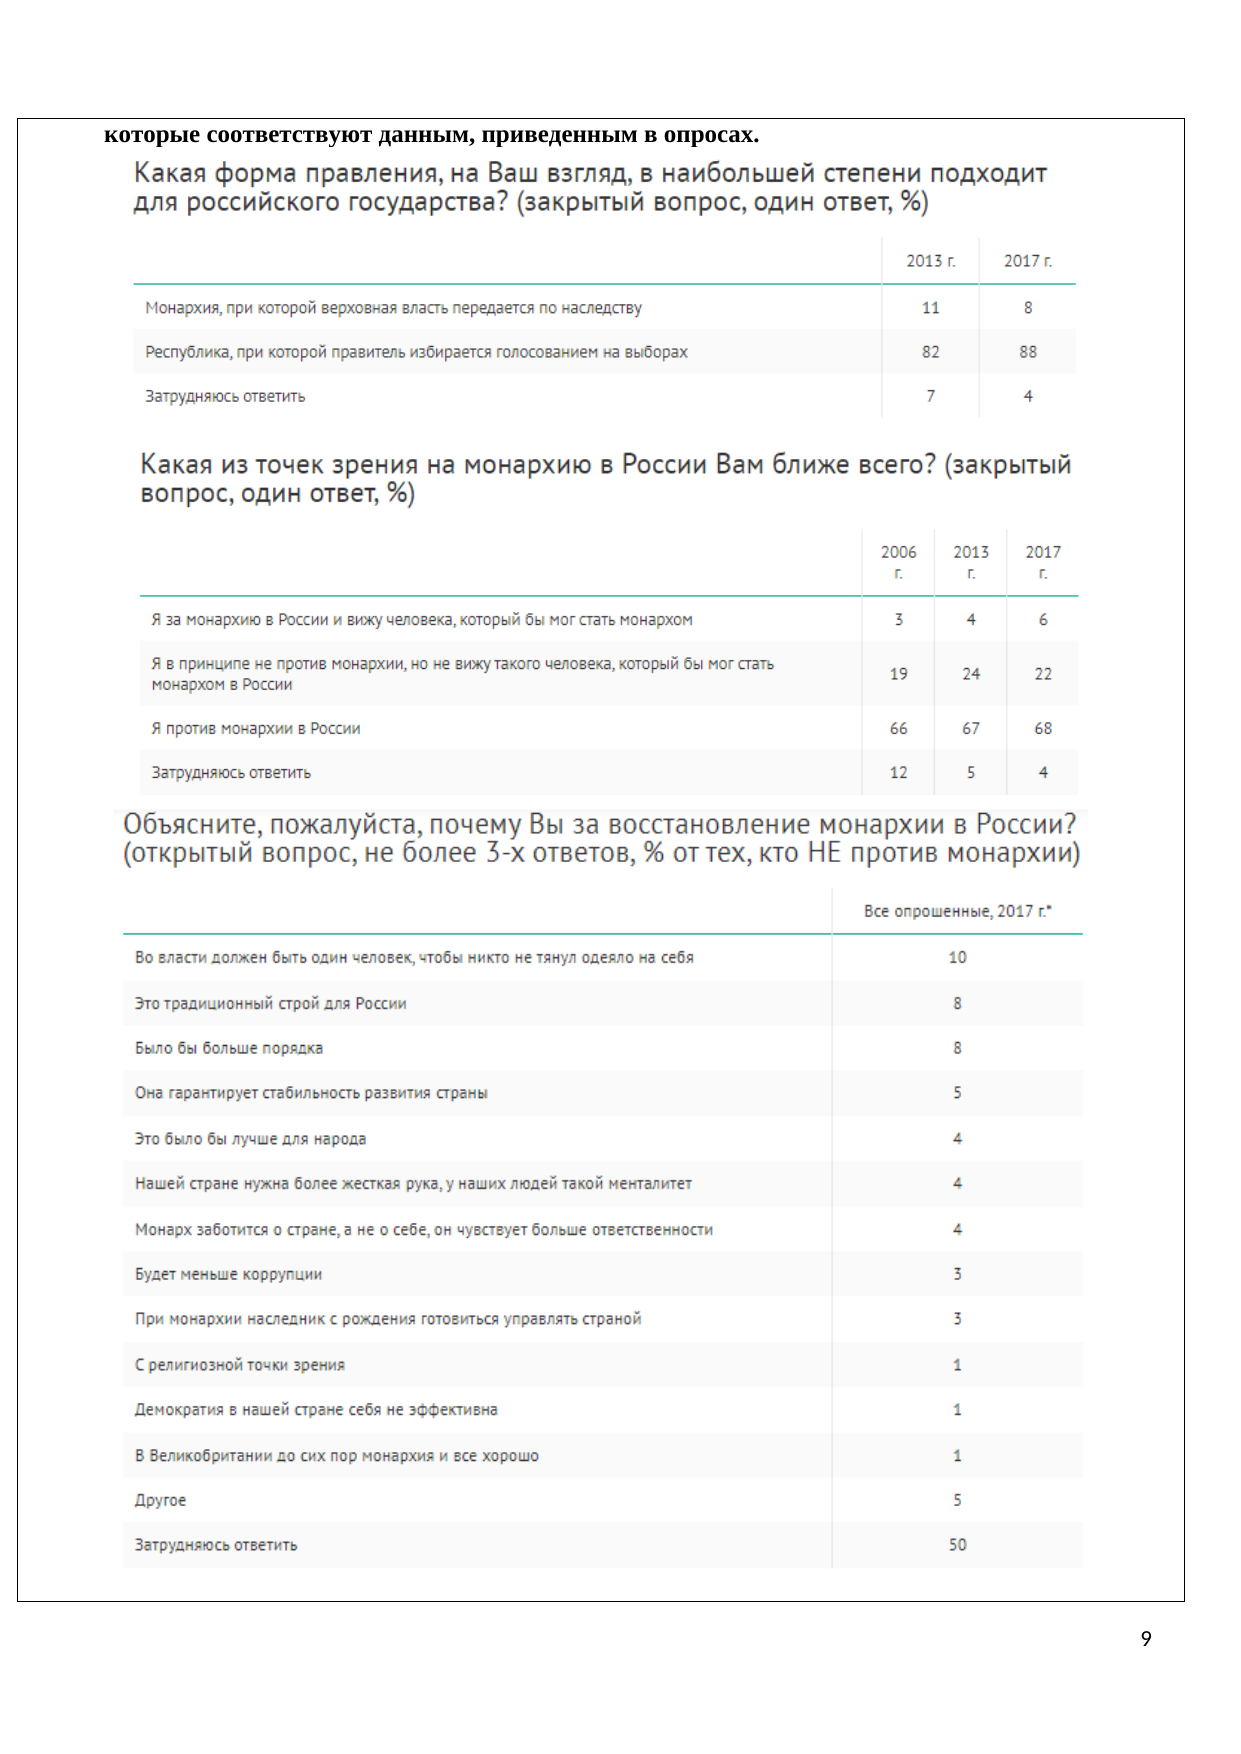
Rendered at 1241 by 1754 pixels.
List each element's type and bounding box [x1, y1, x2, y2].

picture [113, 147, 1089, 1573]
table_cell [18, 119, 1184, 1601]
